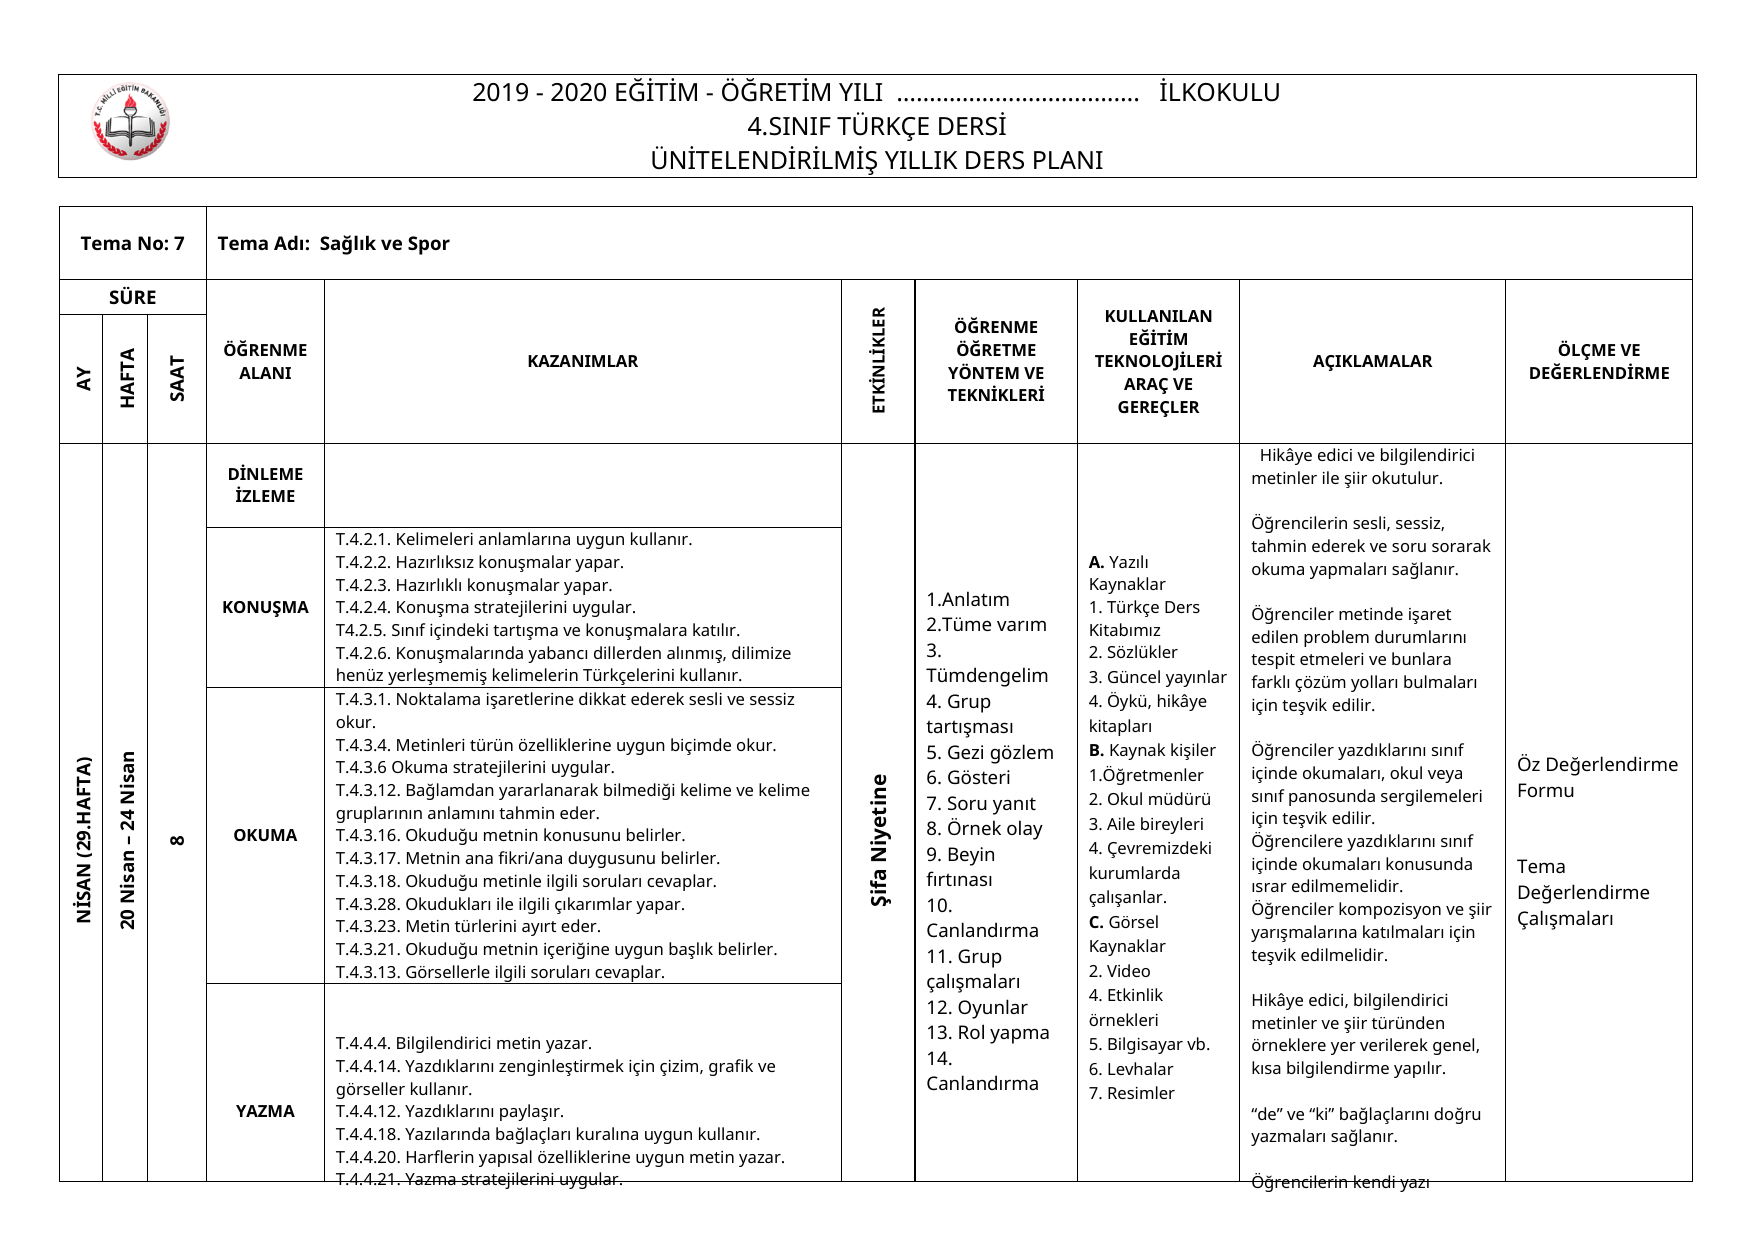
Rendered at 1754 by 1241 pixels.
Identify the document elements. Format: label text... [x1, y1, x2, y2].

table_cell ÖĞRENME ÖĞRETME YÖNTEM VE TEKNİKLERİ [916, 280, 1077, 443]
table_cell AÇIKLAMALAR [1240, 280, 1505, 443]
table_cell T.4.4.4. Bilgilendirici metin yazar. T.4.4.14. Yazdıklarını zenginleştirmek için çizim, grafik ve görseller kullanır. T.4.4.12. Yazdıklarını paylaşır. T.4.4.18. Yazılarında bağlaçları kuralına uygun kullanır. T.4.4.20. Harflerin yapısal özelliklerine uygun metin yazar. T.4.4.21. Yazma stratejilerini uygular. [325, 984, 841, 1181]
picture [85, 77, 175, 167]
table_cell Öz Değerlendirme Formu Tema Değerlendirme Çalışmaları [1506, 444, 1692, 1181]
table_cell T.4.3.1. Noktalama işaretlerine dikkat ederek sesli ve sessiz okur. T.4.3.4. Metinleri türün özelliklerine uygun biçimde okur. T.4.3.6 Okuma stratejilerini uygular. T.4.3.12. Bağlamdan yararlanarak bilmediği kelime ve kelime gruplarının anlamını tahmin eder. T.4.3.16. Okuduğu metnin konusunu belirler. T.4.3.17. Metnin ana fikri/ana duygusunu belirler. T.4.3.18. Okuduğu metinle ilgili soruları cevaplar. T.4.3.28. Okudukları ile ilgili çıkarımlar yapar. T.4.3.23. Metin türlerini ayırt eder. T.4.3.21. Okuduğu metnin içeriğine uygun başlık belirler. T.4.3.13. Görsellerle ilgili soruları cevaplar. [325, 688, 841, 983]
table_cell KONUŞMA [207, 528, 324, 687]
table_header Tema Adı: Sağlık ve Spor [207, 207, 1692, 279]
table_cell SAAT [148, 315, 206, 443]
table_cell 20 Nisan – 24 Nisan [103, 444, 147, 1181]
table_cell ÖLÇME VE DEĞERLENDİRME [1506, 280, 1692, 443]
table_cell A. Yazılı Kaynaklar 1. Türkçe Ders Kitabımız 2. Sözlükler 3. Güncel yayınlar 4. Öykü, hikâye kitapları B. Kaynak kişiler 1.Öğretmenler 2. Okul müdürü 3. Aile bireyleri 4. Çevremizdeki kurumlarda çalışanlar. C. Görsel Kaynaklar 2. Video 4. Etkinlik örnekleri 5. Bilgisayar vb. 6. Levhalar 7. Resimler [1078, 444, 1239, 1181]
table_header Tema No: 7 [60, 207, 206, 279]
table_cell ETKİNLİKLER [842, 280, 914, 443]
table_cell NİSAN (29.HAFTA) [60, 444, 102, 1181]
table_cell T.4.2.1. Kelimeleri anlamlarına uygun kullanır. T.4.2.2. Hazırlıksız konuşmalar yapar. T.4.2.3. Hazırlıklı konuşmalar yapar. T.4.2.4. Konuşma stratejilerini uygular. T4.2.5. Sınıf içindeki tartışma ve konuşmalara katılır. T.4.2.6. Konuşmalarında yabancı dillerden alınmış, dilimize henüz yerleşmemiş kelimelerin Türkçelerini kullanır. [325, 528, 841, 687]
table_cell YAZMA [207, 984, 324, 1181]
table_cell KAZANIMLAR [325, 280, 841, 443]
table_cell 8 [148, 444, 206, 1181]
table_cell 1.Anlatım 2.Tüme varım 3. Tümdengelim 4. Grup tartışması 5. Gezi gözlem 6. Gösteri 7. Soru yanıt 8. Örnek olay 9. Beyin fırtınası 10. Canlandırma 11. Grup çalışmaları 12. Oyunlar 13. Rol yapma 14. Canlandırma [916, 444, 1077, 1181]
table_cell ÖĞRENME ALANI [207, 280, 324, 443]
table_cell AY [60, 315, 102, 443]
table_cell Hikâye edici ve bilgilendirici metinler ile şiir okutulur. Öğrencilerin sesli, sessiz, tahmin ederek ve soru sorarak okuma yapmaları sağlanır. Öğrenciler metinde işaret edilen problem durumlarını tespit etmeleri ve bunlara farklı çözüm yolları bulmaları için teşvik edilir. Öğrenciler yazdıklarını sınıf içinde okumaları, okul veya sınıf panosunda sergilemeleri için teşvik edilir. Öğrencilere yazdıklarını sınıf içinde okumaları konusunda ısrar edilmemelidir. Öğrenciler kompozisyon ve şiir yarışmalarına katılmaları için teşvik edilmelidir. Hikâye edici, bilgilendirici metinler ve şiir türünden örneklere yer verilerek genel, kısa bilgilendirme yapılır. “de” ve “ki” bağlaçlarını doğru yazmaları sağlanır. Öğrencilerin kendi yazı stillerini oluşturmaları teşvik edilir. [1240, 444, 1505, 1181]
table_cell SÜRE [60, 280, 206, 314]
table_cell OKUMA [207, 688, 324, 983]
table_cell [325, 444, 841, 527]
table_cell KULLANILAN EĞİTİM TEKNOLOJİLERİ ARAÇ VE GEREÇLER [1078, 280, 1239, 443]
table_cell DİNLEME İZLEME [207, 444, 324, 527]
table_cell HAFTA [103, 315, 147, 443]
table_cell Şifa Niyetine [842, 444, 914, 1181]
